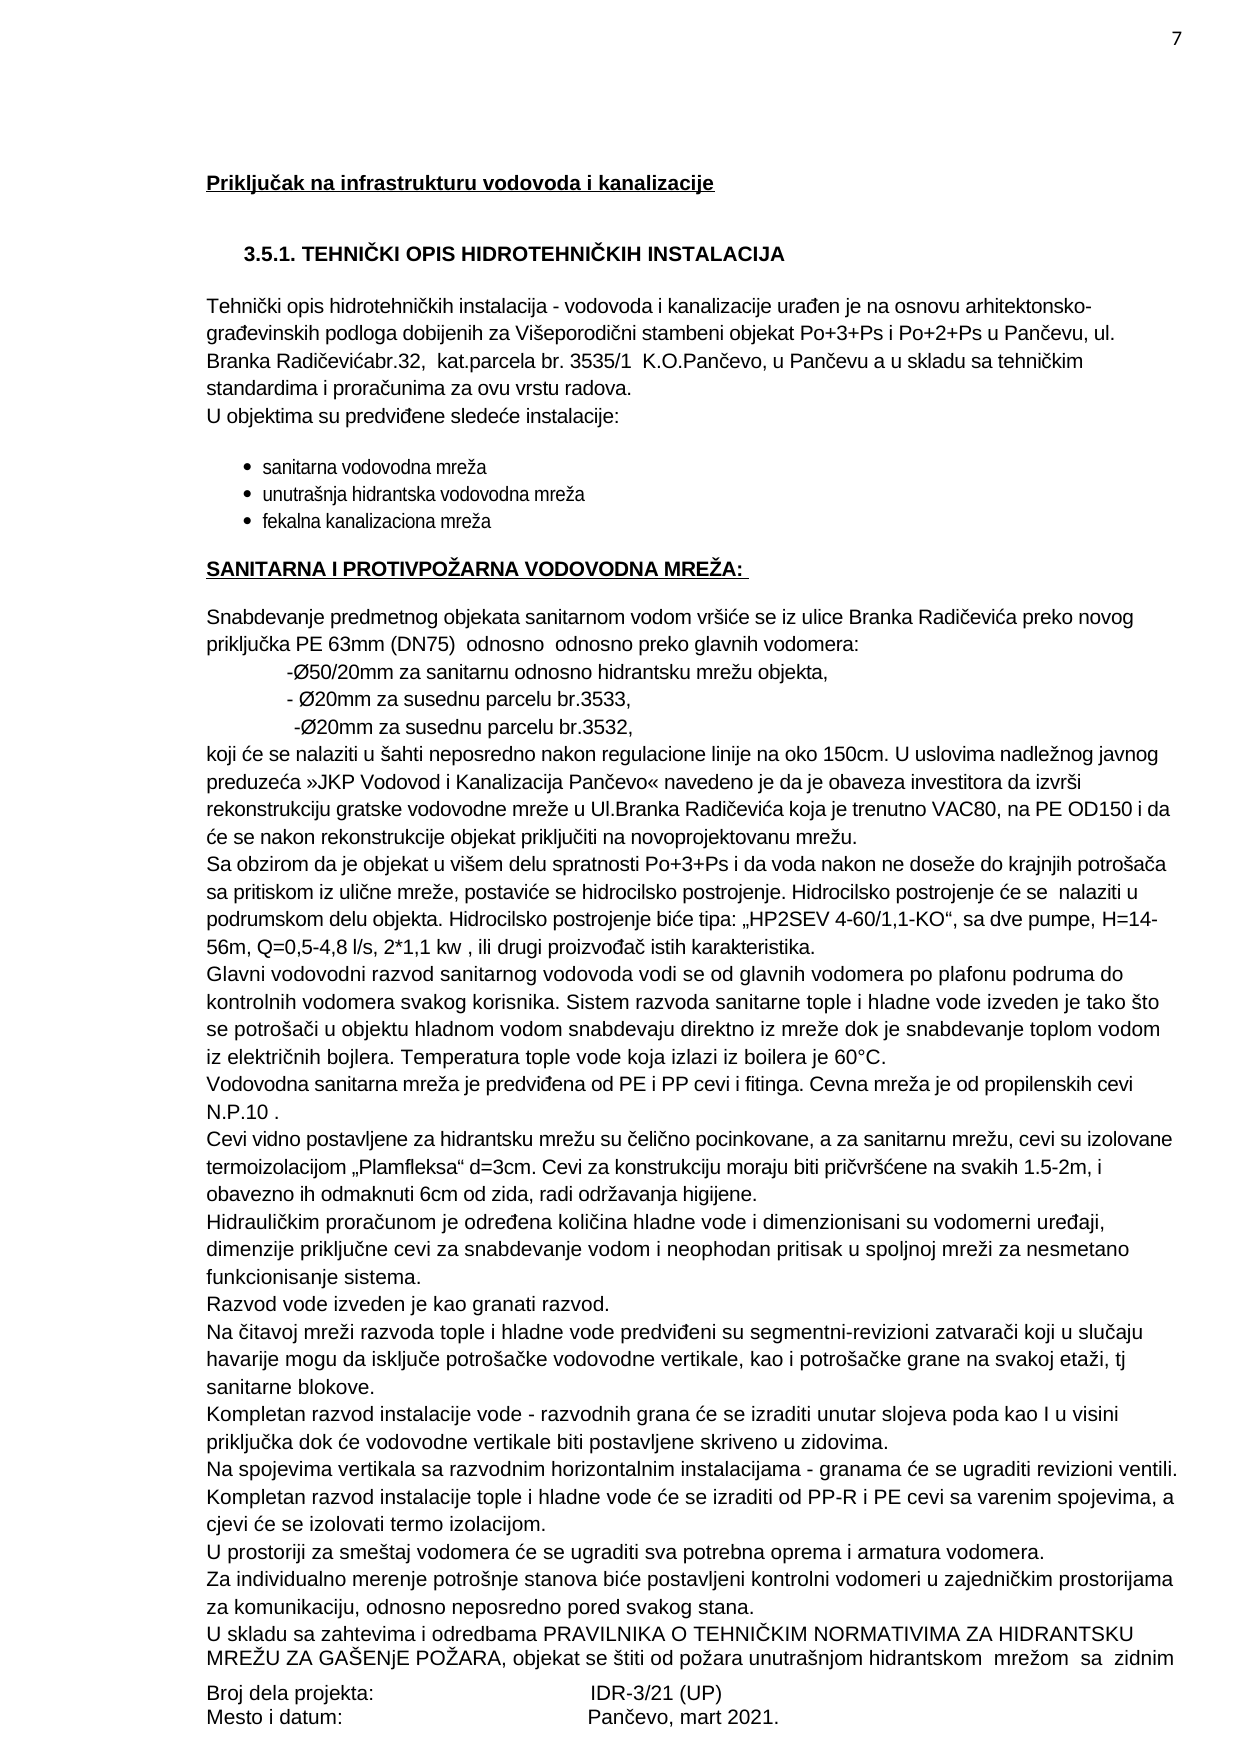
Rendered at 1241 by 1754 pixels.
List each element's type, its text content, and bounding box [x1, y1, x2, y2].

text Na spojevima vertikala sa razvodnim horizontalnim instalacijama - granama će se ugraditi revizioni ventili. Kompletan razvod instalacije tople i hladne vode će se izraditi od PP-R i PE cevi sa varenim spojevima, a cjevi će se izolovati termo izolacijom. [206, 1457, 1182, 1536]
list sanitarna vodovodna mreža [244, 452, 1182, 479]
text U prostoriji za smeštaj vodomera će se ugraditi sva potrebna oprema i armatura vodomera. [206, 1540, 1182, 1564]
text Na čitavoj mreži razvoda tople i hladne vode predviđeni su segmentni-revizioni zatvarači koji u slučaju havarije mogu da isključe potrošačke vodovodne vertikale, kao i potrošačke grane na svakoj etaži, tj sanitarne blokove. [206, 1320, 1182, 1399]
text koji će se nalaziti u šahti neposredno nakon regulacione linije na oko 150cm. U uslovima nadležnog javnog preduzeća »JKP Vodovod i Kanalizacija Pančevo« navedeno je da je obaveza investitora da izvrši rekonstrukciju gratske vodovodne mreže u Ul.Branka Radičevića koja je trenutno VAC80, na PE OD150 i da će se nakon rekonstrukcije objekat priključiti na novoprojektovanu mrežu. [206, 742, 1182, 849]
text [206, 1622, 1182, 1670]
text Hidrauličkim proračunom je određena količina hladne vode i dimenzionisani su vodomerni uređaji, dimenzije priključne cevi za snabdevanje vodom i neophodan pritisak u spoljnoj mreži za nesmetano funkcionisanje sistema. [206, 1210, 1182, 1289]
text Tehnički opis hidrotehničkih instalacija - vodovoda i kanalizacije urađen je na osnovu arhitektonsko-građevinskih podloga dobijenih za Višeporodični stambeni objekat Po+3+Ps i Po+2+Ps u Pančevu, ul. Branka Radičevićabr.32, kat.parcela br. 3535/1 K.O.Pančevo, u Pančevu a u skladu sa tehničkim standardima i proračunima za ovu vrstu radova. [206, 294, 1182, 400]
list unutrašnja hidrantska vodovodna mreža [244, 479, 1182, 506]
text -Ø50/20mm za sanitarnu odnosno hidrantsku mrežu objekta, [286, 660, 1182, 684]
text Snabdevanje predmetnog objekata sanitarnom vodom vršiće se iz ulice Branka Radičevića preko novog priključka PE 63mm (DN75) odnosno odnosno preko glavnih vodomera: [206, 605, 1182, 656]
text Vodovodna sanitarna mreža je predviđena od PE i PP cevi i fitinga. Cevna mreža je od propilenskih cevi N.P.10 . [206, 1072, 1182, 1124]
text 3.5.1. TEHNIČKI OPIS HIDROTEHNIČKIH INSTALACIJA [244, 242, 1182, 266]
text Razvod vode izveden je kao granati razvod. [206, 1292, 1182, 1316]
text Glavni vodovodni razvod sanitarnog vodovoda vodi se od glavnih vodomera po plafonu podruma do kontrolnih vodomera svakog korisnika. Sistem razvoda sanitarne tople i hladne vode izveden je tako što se potrošači u objektu hladnom vodom snabdevaju direktno iz mreže dok je snabdevanje toplom vodom iz električnih bojlera. Temperatura tople vode koja izlazi iz boilera je 60°C. [206, 962, 1182, 1069]
text Cevi vidno postavljene za hidrantsku mrežu su čelično pocinkovane, a za sanitarnu mrežu, cevi su izolovane termoizolacijom „Plamfleksa“ d=3cm. Cevi za konstrukciju moraju biti pričvršćene na svakih 1.5-2m, i obavezno ih odmaknuti 6cm od zida, radi održavanja higijene. [206, 1127, 1182, 1206]
text -Ø20mm za susednu parcelu br.3532, [206, 715, 1182, 739]
text Priključak na infrastrukturu vodovoda i kanalizacije [206, 170, 1182, 194]
text SANITARNA I PROTIVPOŽARNA VODOVODNA MREŽA: [206, 557, 1182, 581]
text - Ø20mm za susednu parcelu br.3533, [286, 687, 1182, 711]
text U objektima su predviđene sledeće instalacije: [206, 404, 1182, 428]
list fekalna kanalizaciona mreža [244, 506, 1182, 533]
text Za individualno merenje potrošnje stanova biće postavljeni kontrolni vodomeri u zajedničkim prostorijama za komunikaciju, odnosno neposredno pored svakog stana. [206, 1567, 1182, 1619]
text Kompletan razvod instalacije vode - razvodnih grana će se izraditi unutar slojeva poda kao I u visini priključka dok će vodovodne vertikale biti postavljene skriveno u zidovima. [206, 1402, 1182, 1454]
text Sa obzirom da je objekat u višem delu spratnosti Po+3+Ps i da voda nakon ne doseže do krajnjih potrošača sa pritiskom iz ulične mreže, postaviće se hidrocilsko postrojenje. Hidrocilsko postrojenje će se nalaziti u podrumskom delu objekta. Hidrocilsko postrojenje biće tipa: „HP2SEV 4-60/1,1-KO“, sa dve pumpe, H=14-56m, Q=0,5-4,8 l/s, 2*1,1 kw , ili drugi proizvođač istih karakteristika. [206, 852, 1182, 959]
